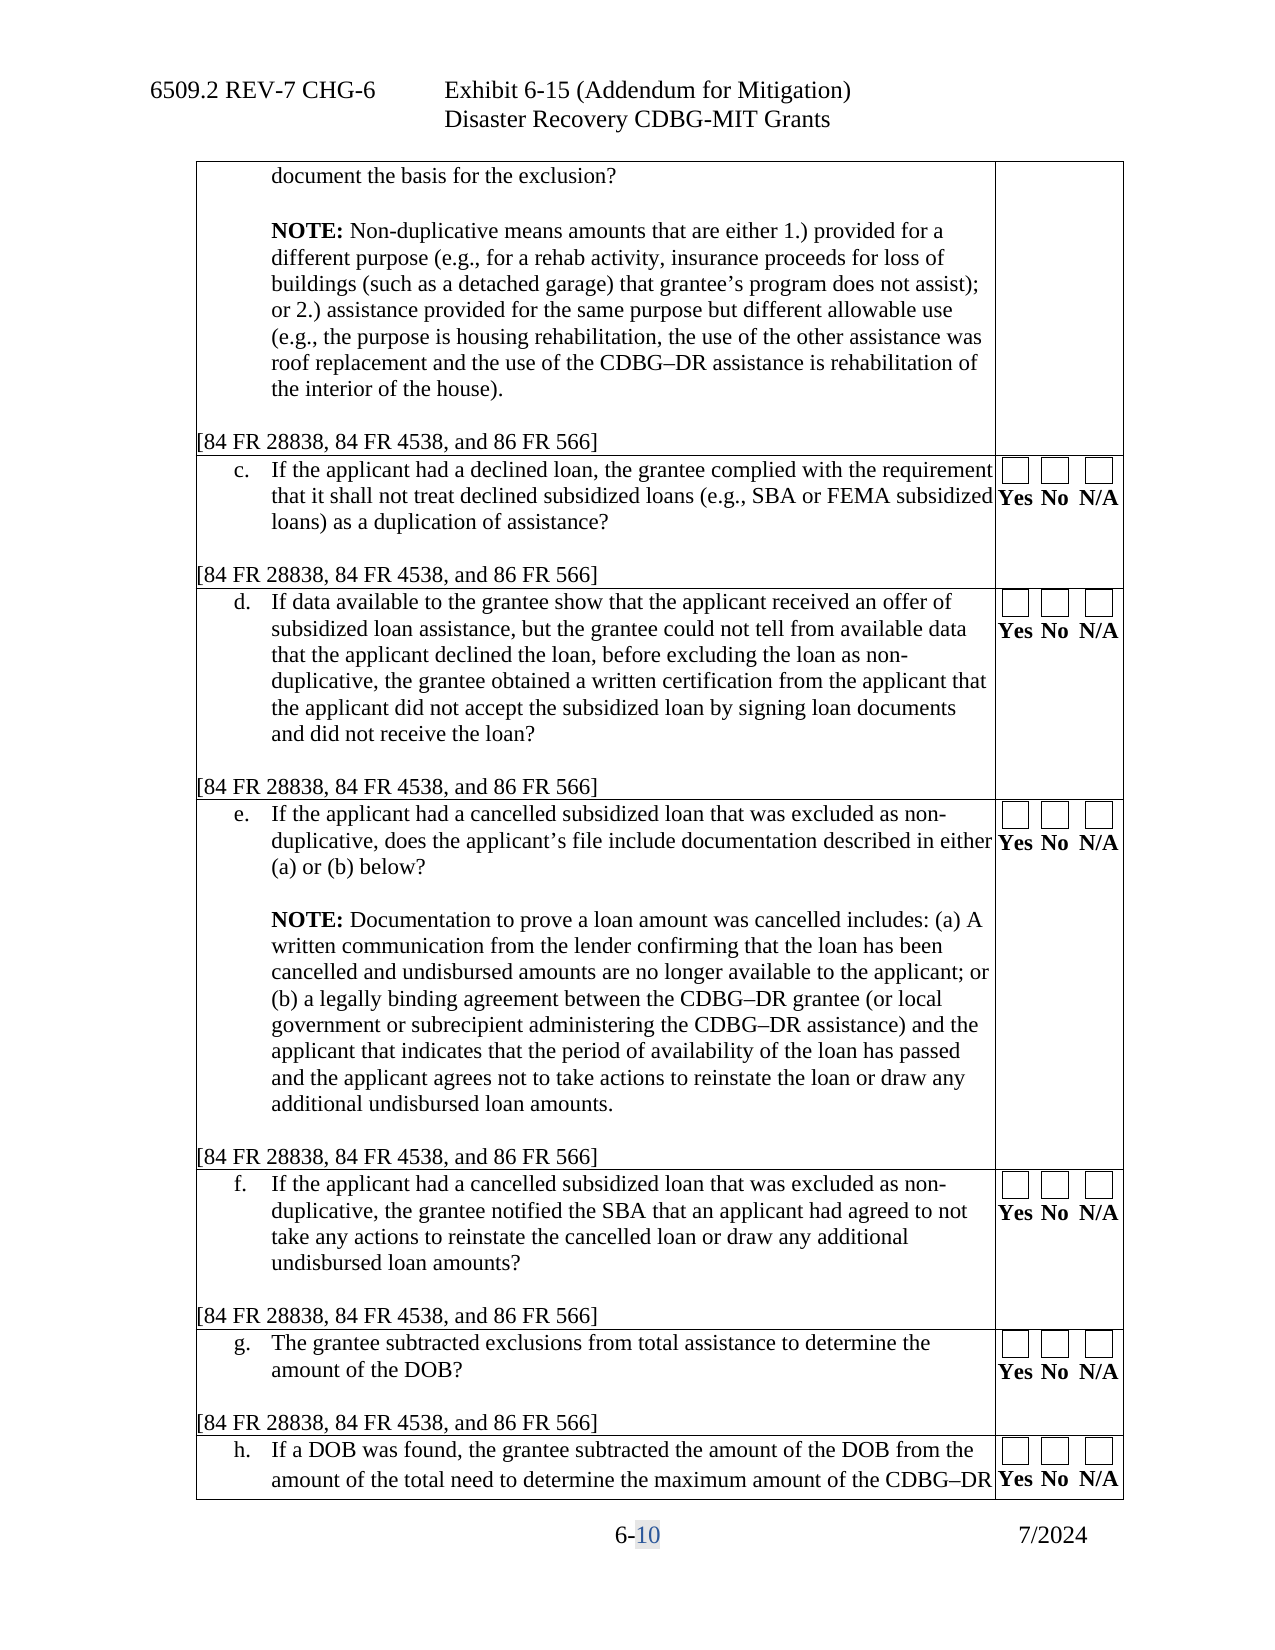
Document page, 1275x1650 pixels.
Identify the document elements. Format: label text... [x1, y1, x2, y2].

table_cell [996, 162, 1123, 454]
table_cell [996, 456, 1123, 587]
table_cell [996, 1436, 1123, 1499]
table_cell If the applicant had a cancelled subsidized loan that was excluded as non-duplicative, the grantee notified the SBA that an applicant had agreed to not take any actions to reinstate the cancelled loan or draw any additional undisbursed loan amounts? [84 FR 28838, 84 FR 4538, and 86 FR 566] [197, 1170, 995, 1328]
table_cell The grantee subtracted exclusions from total assistance to determine the amount of the DOB? [84 FR 28838, 84 FR 4538, and 86 FR 566] [197, 1330, 995, 1435]
table_cell [996, 589, 1123, 799]
table_cell If data available to the grantee show that the applicant received an offer of subsidized loan assistance, but the grantee could not tell from available data that the applicant declined the loan, before excluding the loan as non-duplicative, the grantee obtained a written certification from the applicant that the applicant did not accept the subsidized loan by signing loan documents and did not receive the loan? [84 FR 28838, 84 FR 4538, and 86 FR 566] [197, 589, 995, 799]
table_cell [996, 1170, 1123, 1328]
table_cell If the applicant had a declined loan, the grantee complied with the requirement that it shall not treat declined subsidized loans (e.g., SBA or FEMA subsidized loans) as a duplication of assistance? [84 FR 28838, 84 FR 4538, and 86 FR 566] [197, 456, 995, 587]
table_cell [996, 800, 1123, 1169]
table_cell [197, 162, 995, 454]
table_cell [996, 1330, 1123, 1435]
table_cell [197, 1436, 995, 1499]
table_cell If the applicant had a cancelled subsidized loan that was excluded as non-duplicative, does the applicant’s file include documentation described in either (a) or (b) below? NOTE: Documentation to prove a loan amount was cancelled includes: (a) A written communication from the lender confirming that the loan has been cancelled and undisbursed amounts are no longer available to the applicant; or (b) a legally binding agreement between the CDBG–DR grantee (or local government or subrecipient administering the CDBG–DR assistance) and the applicant that indicates that the period of availability of the loan has passed and the applicant agrees not to take actions to reinstate the loan or draw any additional undisbursed loan amounts. [84 FR 28838, 84 FR 4538, and 86 FR 566] [197, 800, 995, 1169]
